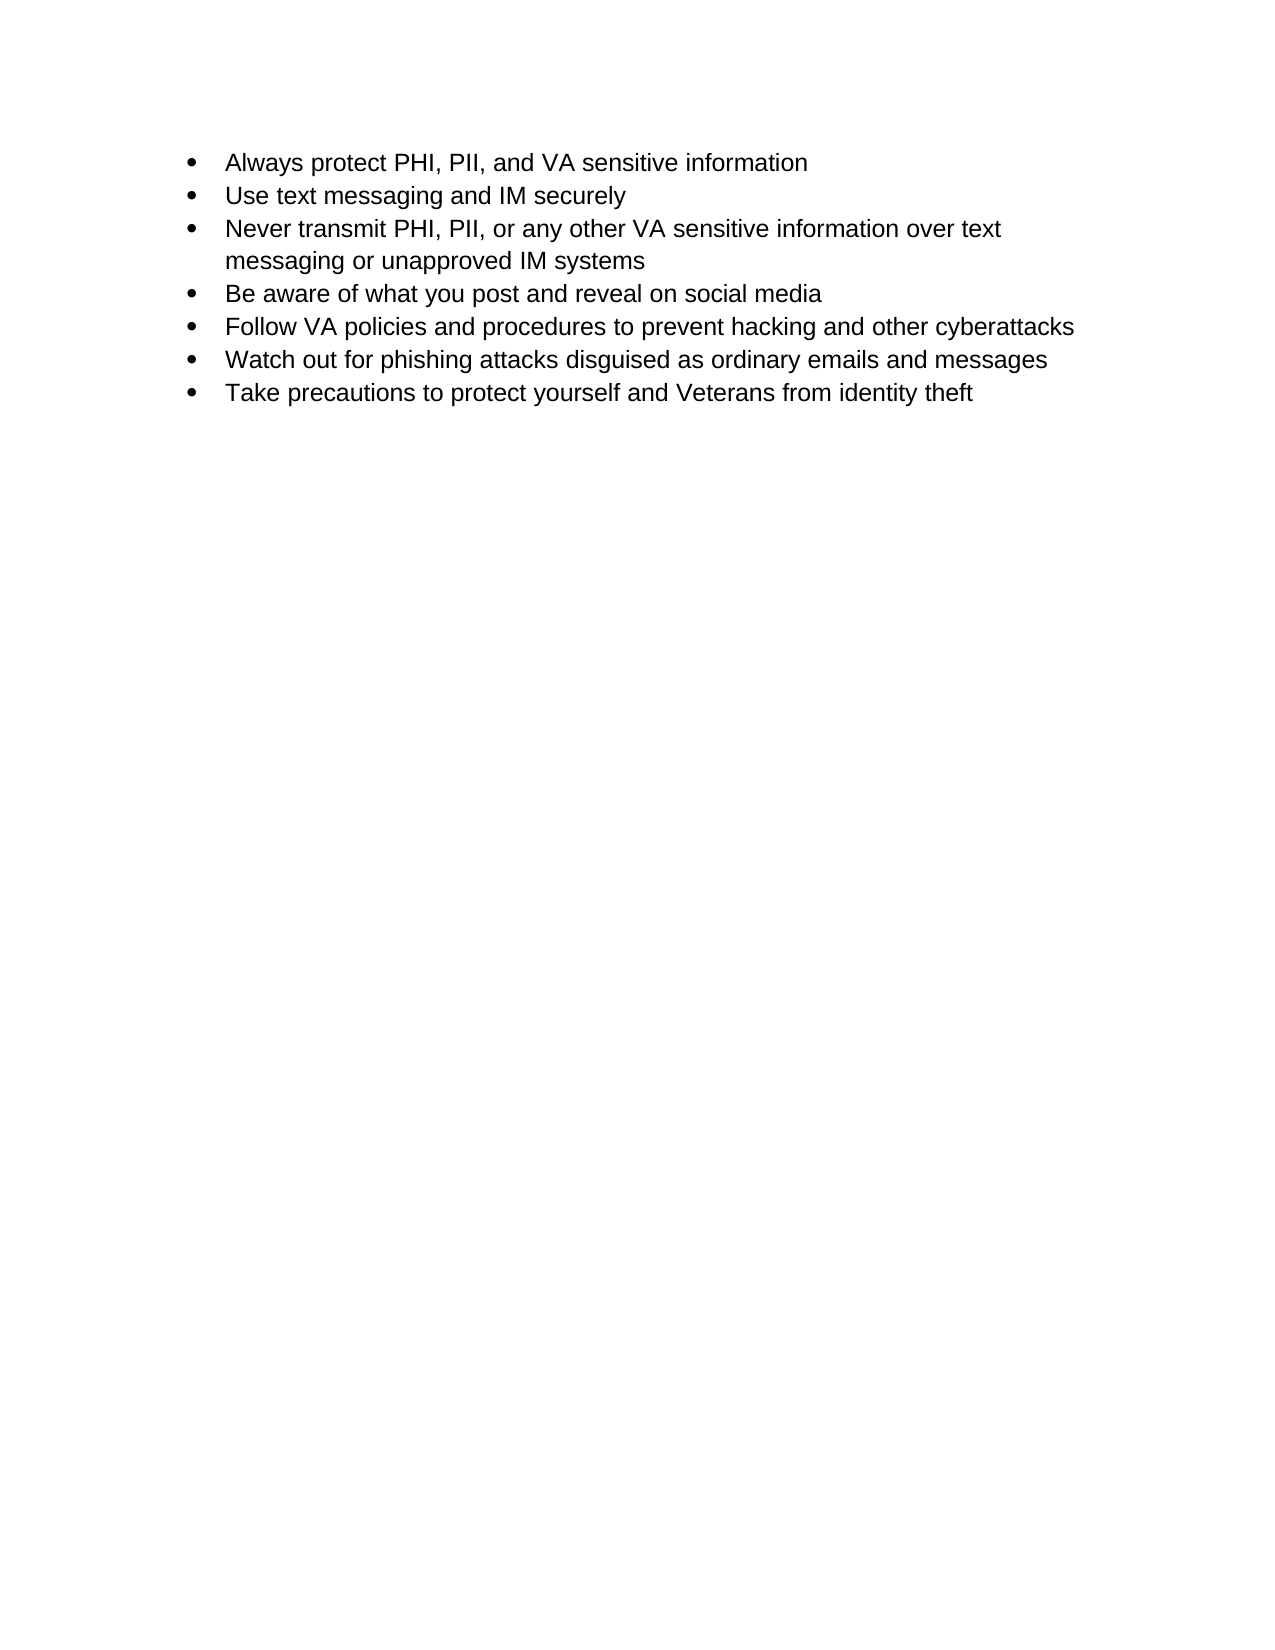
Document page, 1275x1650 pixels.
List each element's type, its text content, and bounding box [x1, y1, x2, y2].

list Be aware of what you post and reveal on social media [187, 279, 1275, 308]
list Use text messaging and IM securely [187, 181, 1275, 210]
list Never transmit PHI, PII, or any other VA sensitive information over text messaging or unapproved IM systems [187, 214, 1003, 275]
list Take precautions to protect yourself and Veterans from identity theft [187, 378, 1275, 407]
list Always protect PHI, PII, and VA sensitive information [187, 148, 1275, 177]
list Watch out for phishing attacks disguised as ordinary emails and messages [187, 344, 1275, 373]
list Follow VA policies and procedures to prevent hacking and other cyberattacks [187, 312, 1275, 341]
